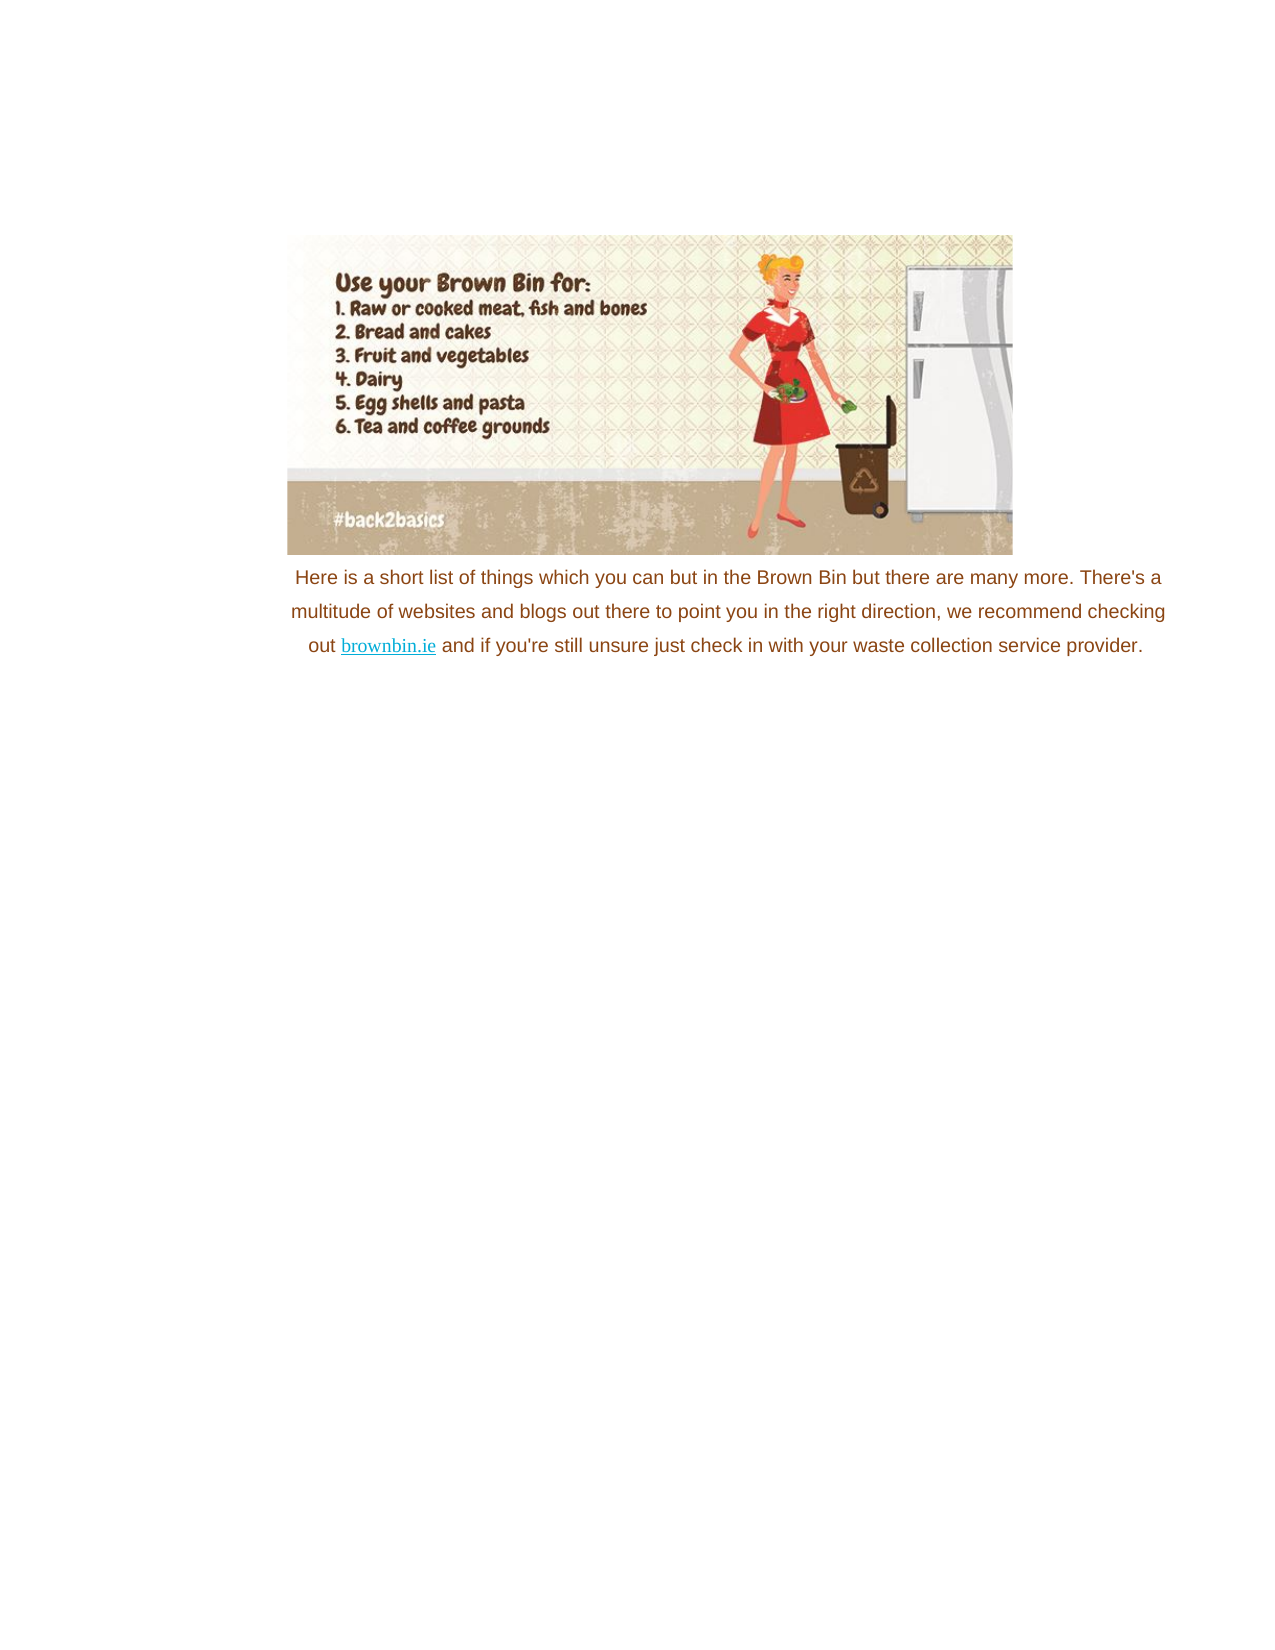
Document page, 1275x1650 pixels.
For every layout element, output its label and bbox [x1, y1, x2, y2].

picture [287, 235, 1013, 555]
picture [391, 638, 398, 652]
